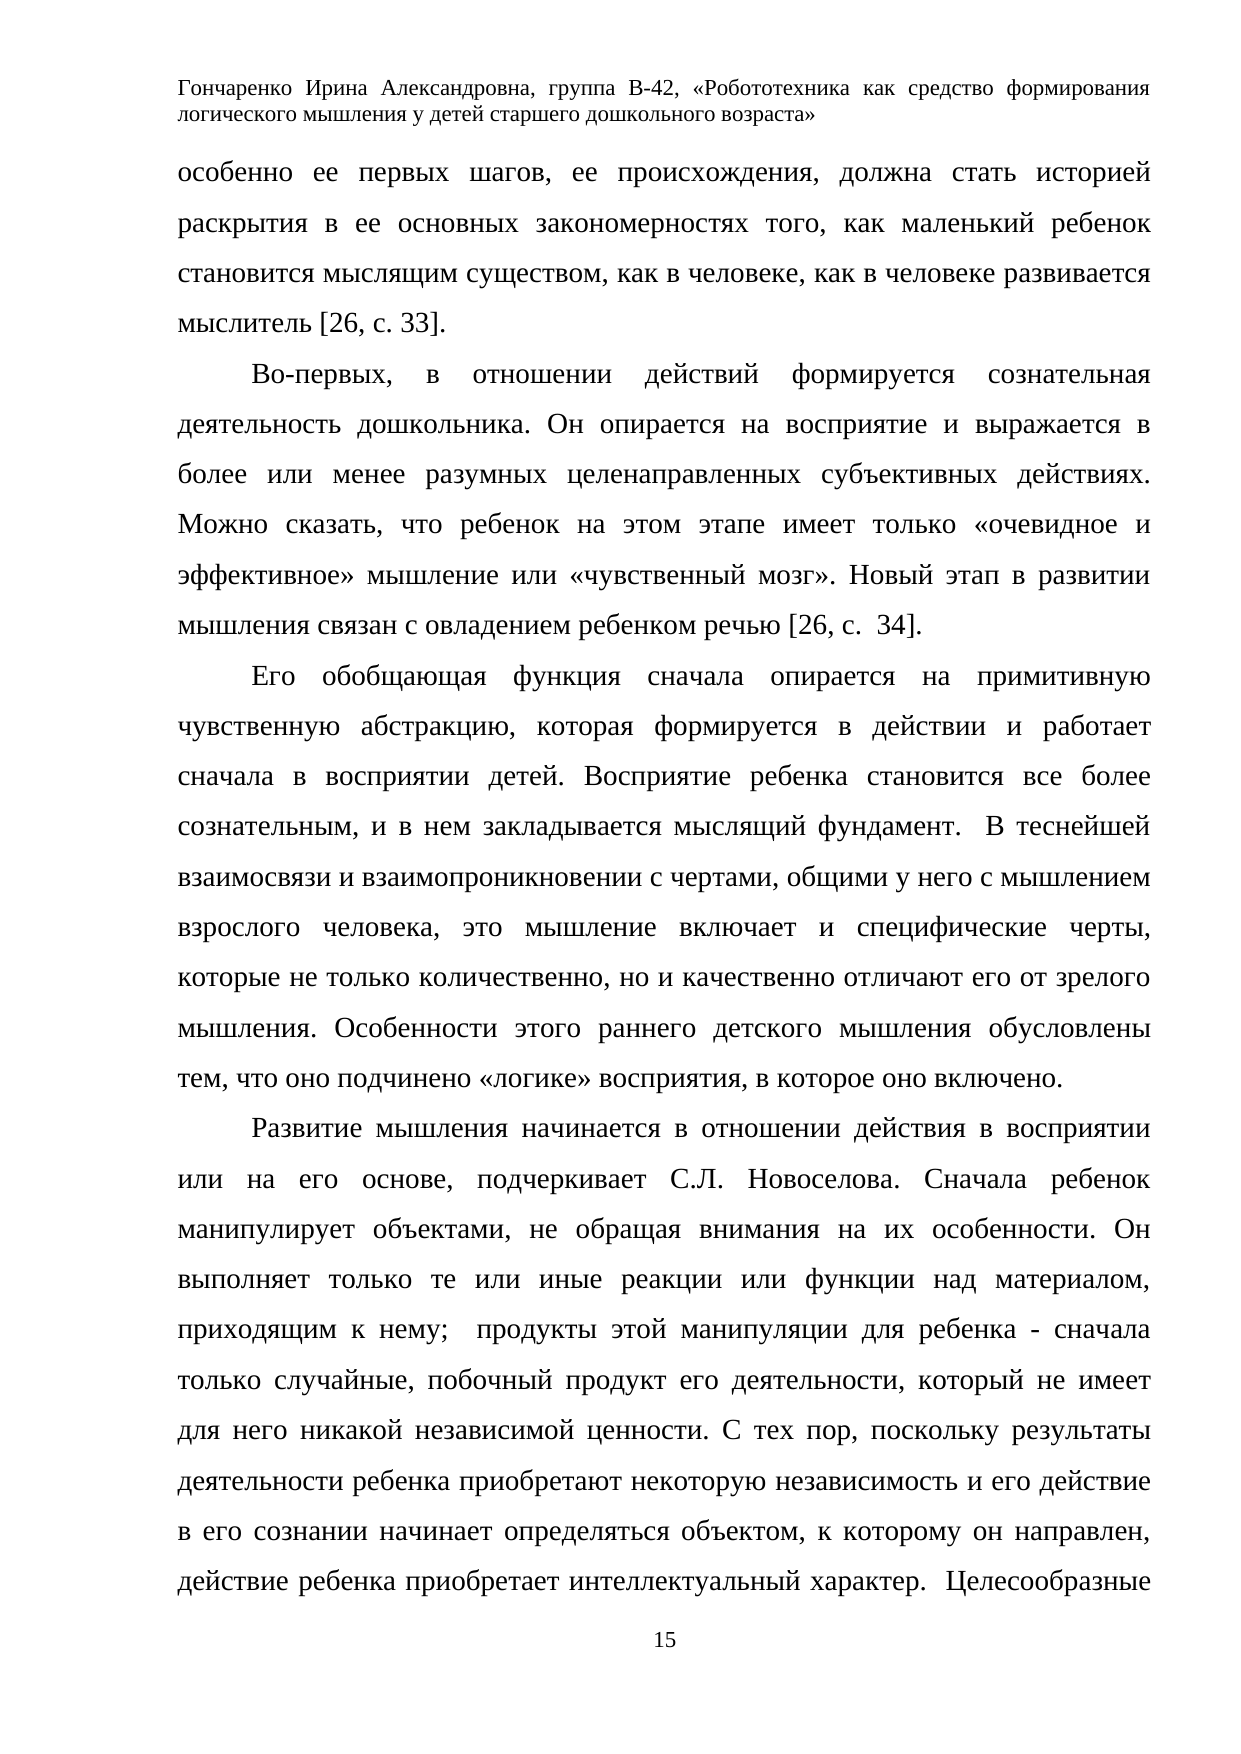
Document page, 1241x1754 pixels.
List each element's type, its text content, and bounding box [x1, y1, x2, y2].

text Его обобщающая функция сначала опирается на примитивную чувственную абстракцию, которая формируется в действии и работает сначала в восприятии детей. Восприятие ребенка становится все более сознательным, и в нем закладывается мыслящий фундамент. В теснейшей взаимосвязи и взаимопроникновении с чертами, общими у него с мышлением взрослого человека, это мышление включает и специфические черты, которые не только количественно, но и качественно отличают его от зрелого мышления. Особенности этого раннего детского мышления обусловлены тем, что оно подчинено «логике» восприятия, в которое оно включено. [177, 658, 1152, 1094]
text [177, 1110, 1152, 1597]
text Во-первых, в отношении действий формируется сознательная деятельность дошкольника. Он опирается на восприятие и выражается в более или менее разумных целенаправленных субъективных действиях. Можно сказать, что ребенок на этом этапе имеет только «очевидное и эффективное» мышление или «чувственный мозг». Новый этап в развитии мышления связан с овладением ребенком речью [26, с. 34]. [177, 356, 1152, 641]
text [177, 154, 1152, 339]
